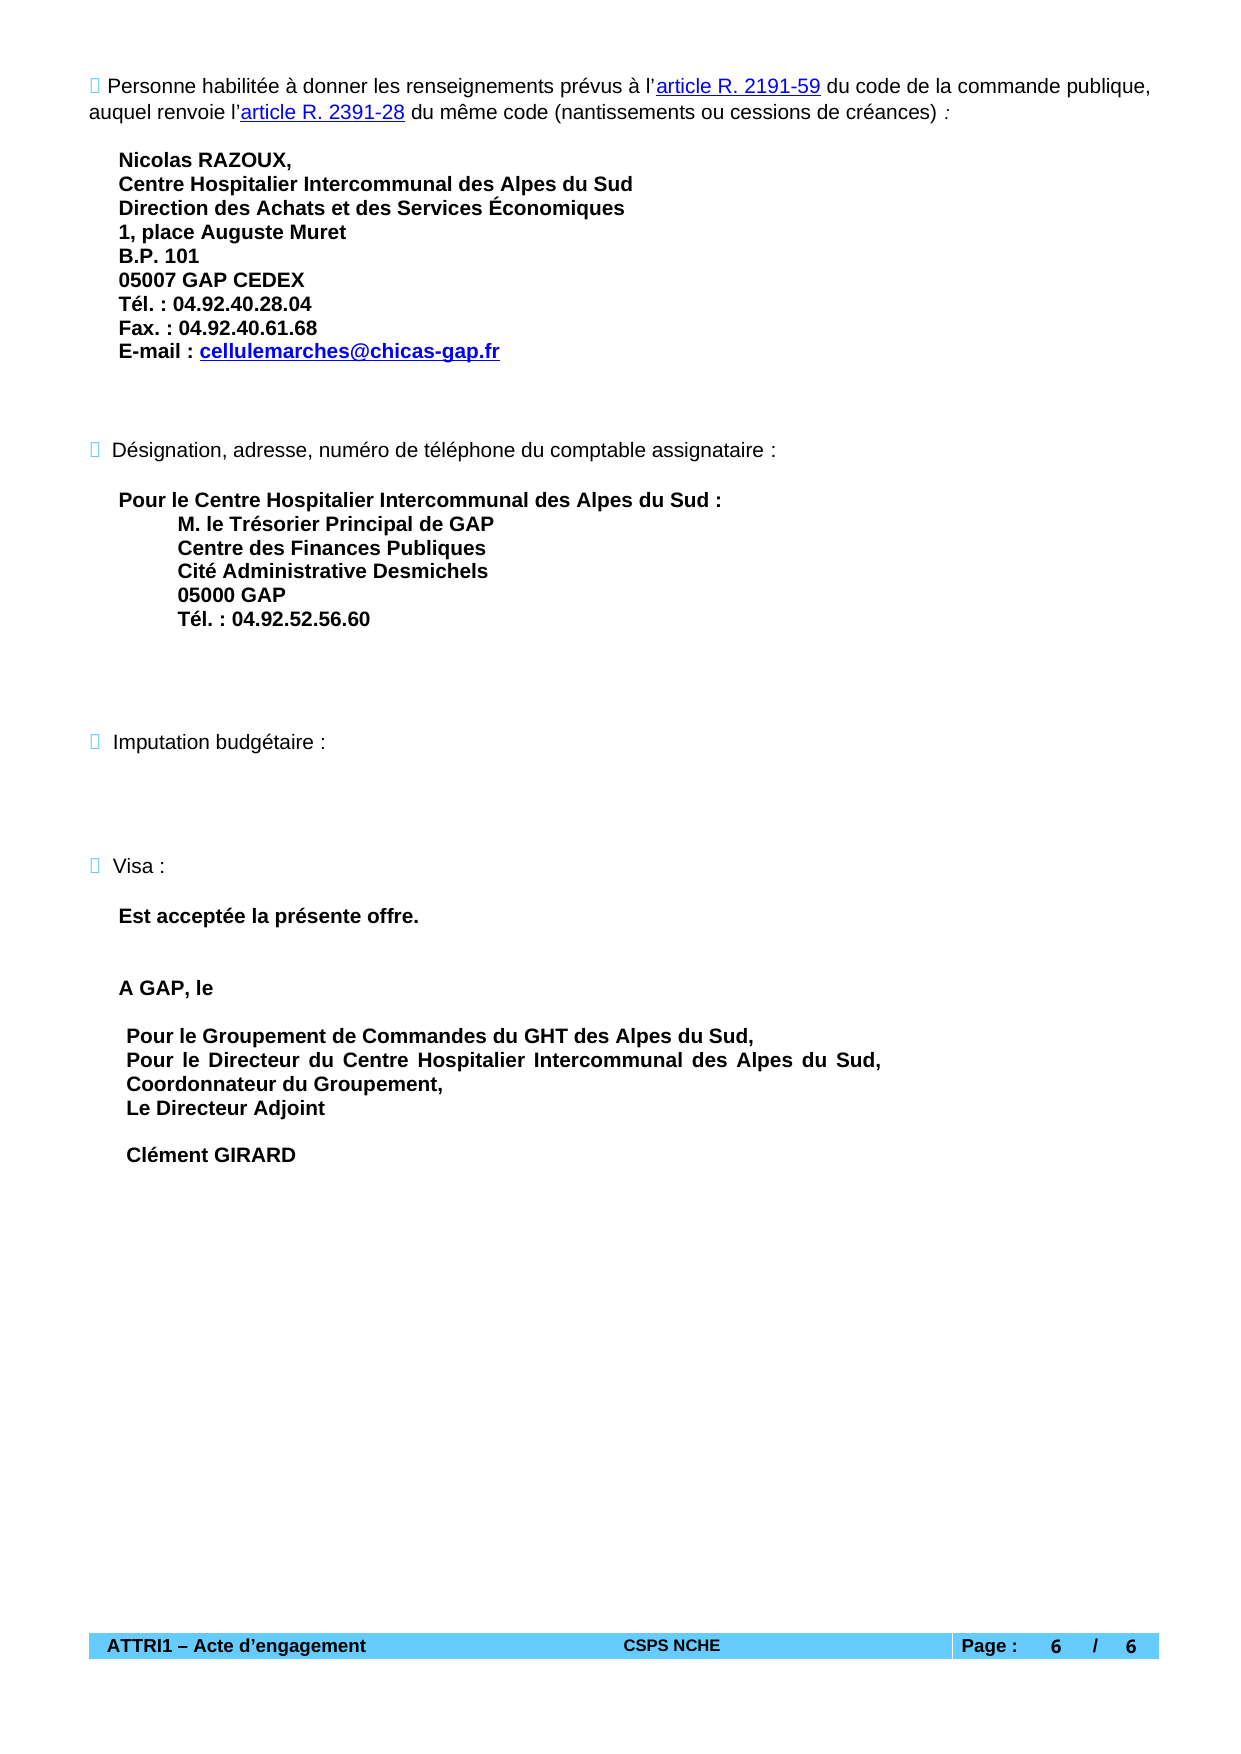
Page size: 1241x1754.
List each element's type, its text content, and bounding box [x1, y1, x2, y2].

text E-mail : cellulemarches@chicas-gap.fr [118, 339, 1152, 363]
text Centre Hospitalier Intercommunal des Alpes du Sud [118, 172, 1152, 196]
text  Visa : [89, 851, 1152, 880]
text M. le Trésorier Principal de GAP [177, 511, 1152, 535]
text  Imputation budgétaire : [89, 727, 1152, 756]
subtitle 1, place Auguste Muret [118, 219, 1152, 243]
text 05007 GAP CEDEX [118, 267, 1152, 291]
text A GAP, le [118, 976, 1152, 999]
text Tél. : 04.92.40.28.04 [118, 291, 1152, 315]
text Nicolas RAZOUX, [118, 148, 1152, 172]
text Tél. : 04.92.52.56.60 [177, 607, 1152, 631]
text Est acceptée la présente offre. [118, 904, 1152, 928]
text 05000 GAP [177, 583, 1152, 607]
text  Personne habilitée à donner les renseignements prévus à l’article R. 2191-59 du code de la commande publique, auquel renvoie l’article R. 2391-28 du même code (nantissements ou cessions de créances) : [89, 71, 1152, 124]
text  Désignation, adresse, numéro de téléphone du comptable assignataire : [89, 435, 1152, 463]
table_header Pour le Groupement de Commandes du GHT des Alpes du Sud, Pour le Directeur du Centre Hospitalier Intercommunal des Alpes du Sud, Coordonnateur du Groupement, Le Directeur Adjoint Clément GIRARD [115, 1024, 894, 1191]
text Cité Administrative Desmichels [177, 559, 1152, 583]
text Direction des Achats et des Services Économiques [118, 196, 1152, 219]
text B.P. 101 [118, 243, 1152, 267]
text Pour le Centre Hospitalier Intercommunal des Alpes du Sud : [118, 487, 1152, 511]
text Centre des Finances Publiques [177, 535, 1152, 559]
text Fax. : 04.92.40.61.68 [118, 315, 1152, 339]
